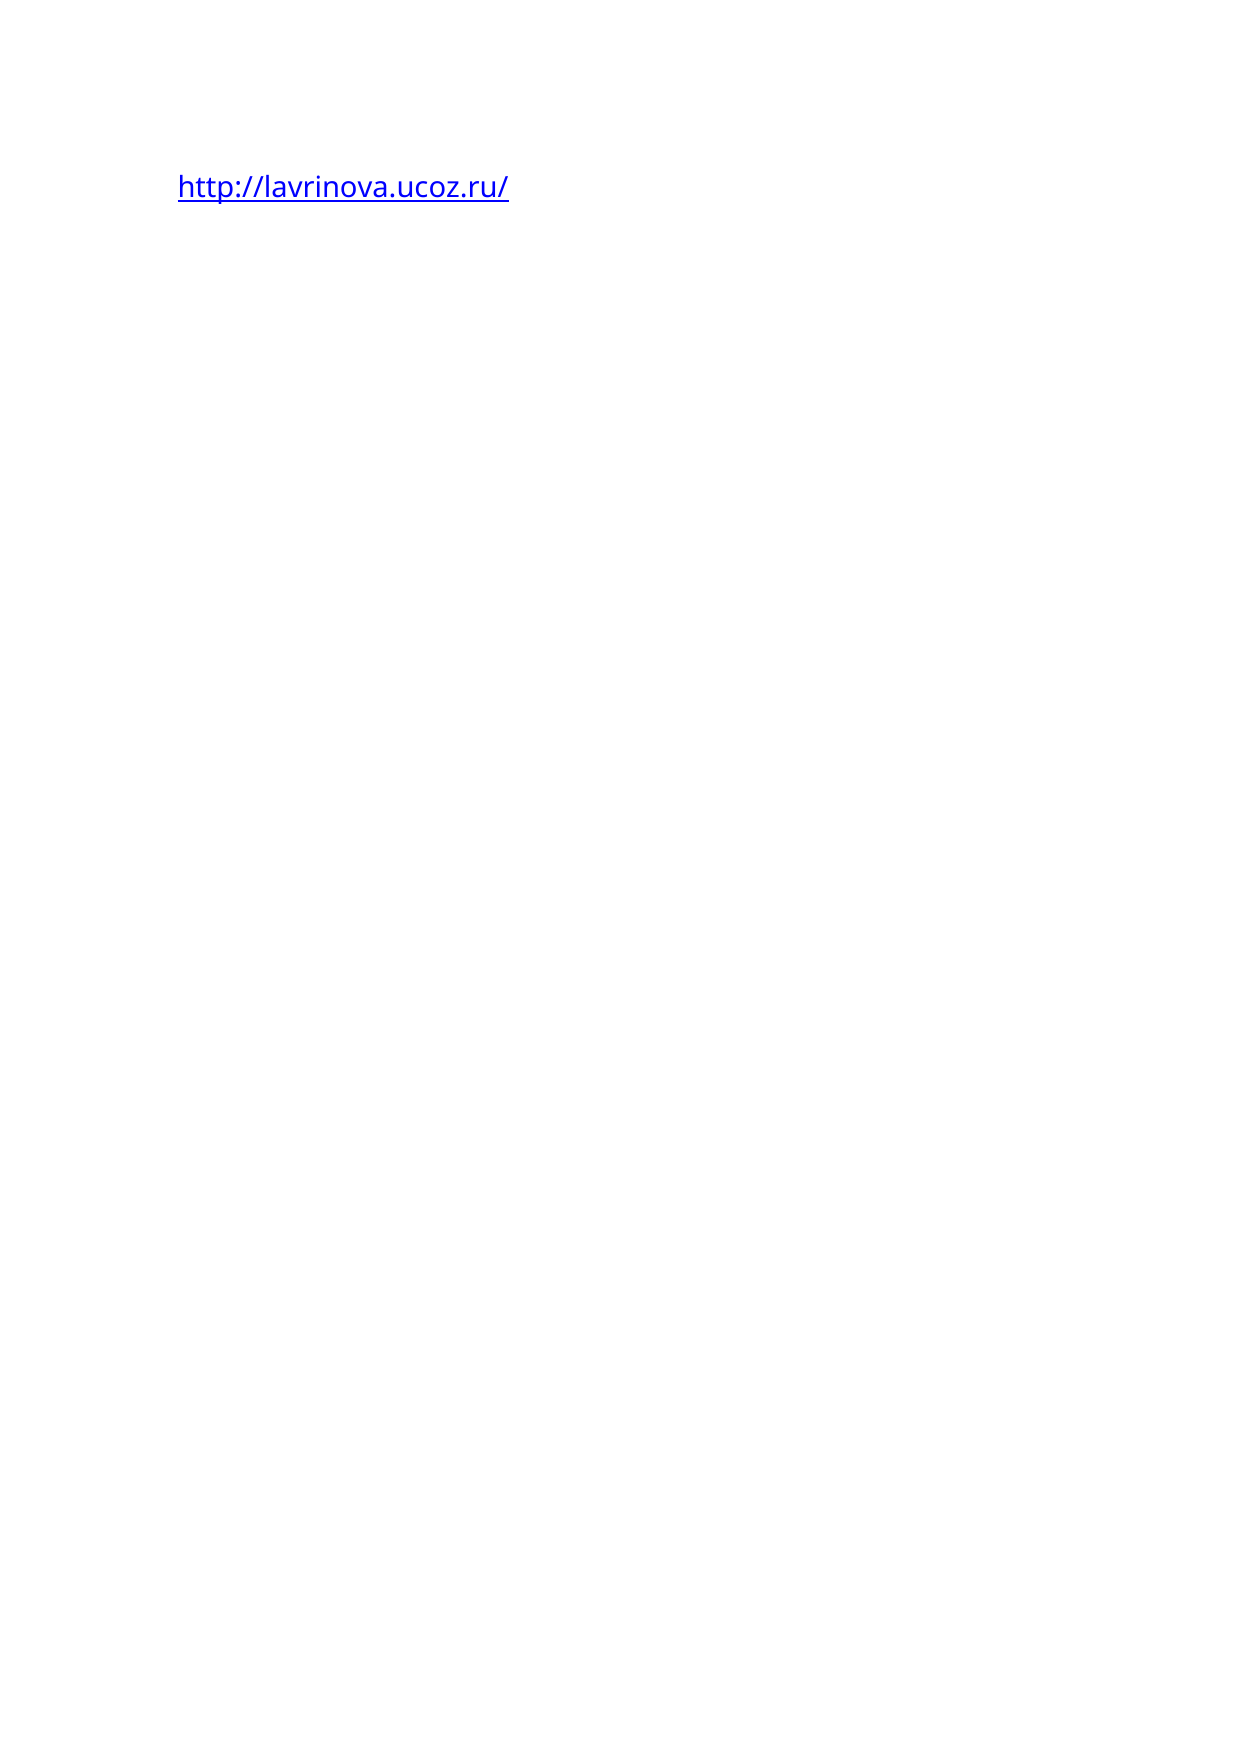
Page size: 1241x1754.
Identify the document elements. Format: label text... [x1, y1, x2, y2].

text http://lavrinova.ucoz.ru/ [177, 118, 1152, 206]
